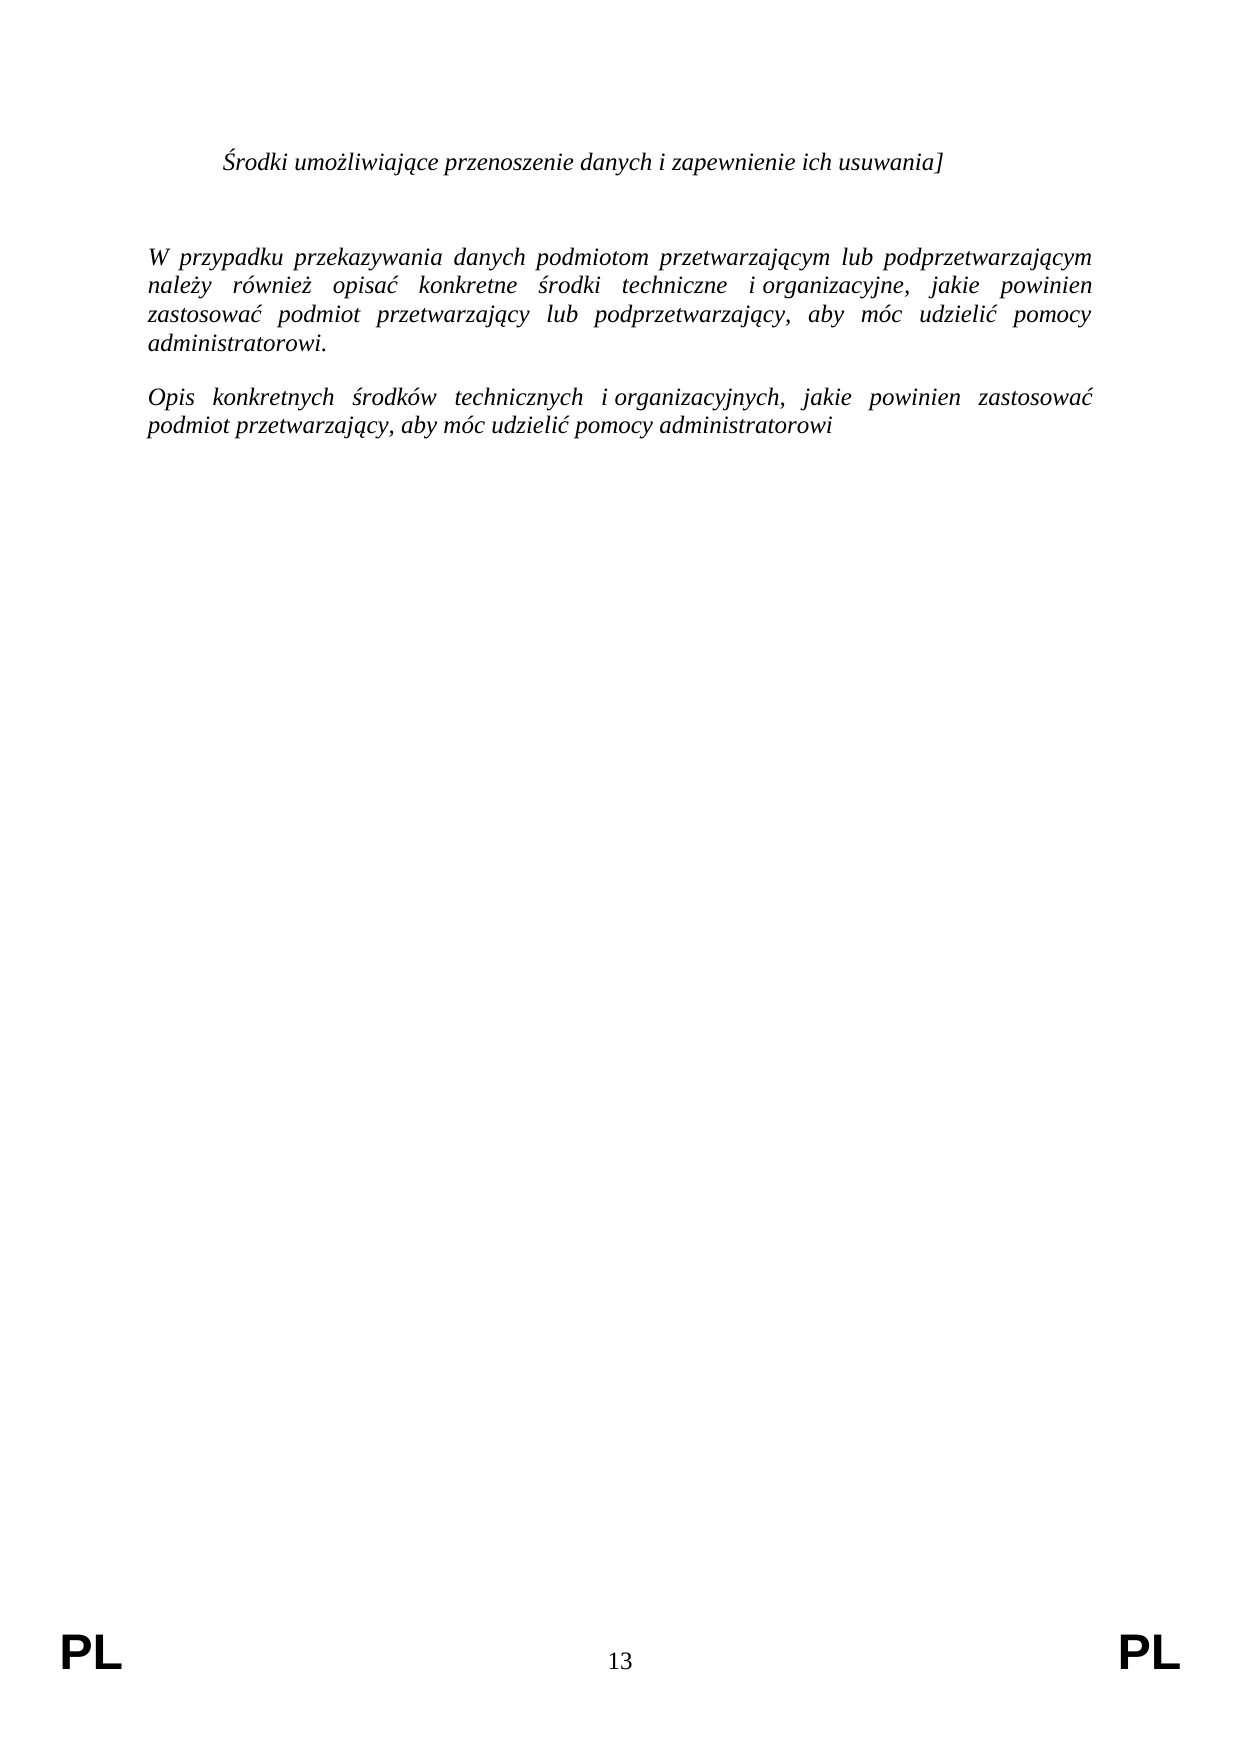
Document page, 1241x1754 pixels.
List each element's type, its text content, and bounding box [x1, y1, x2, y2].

text Opis konkretnych środków technicznych i organizacyjnych, jakie powinien zastosować podmiot przetwarzający, aby móc udzielić pomocy administratorowi [148, 382, 1093, 439]
text Środki umożliwiające przenoszenie danych i zapewnienie ich usuwania] [148, 147, 1093, 176]
text W przypadku przekazywania danych podmiotom przetwarzającym lub podprzetwarzającym należy również opisać konkretne środki techniczne i organizacyjne, jakie powinien zastosować podmiot przetwarzający lub podprzetwarzający, aby móc udzielić pomocy administratorowi. [148, 242, 1093, 357]
